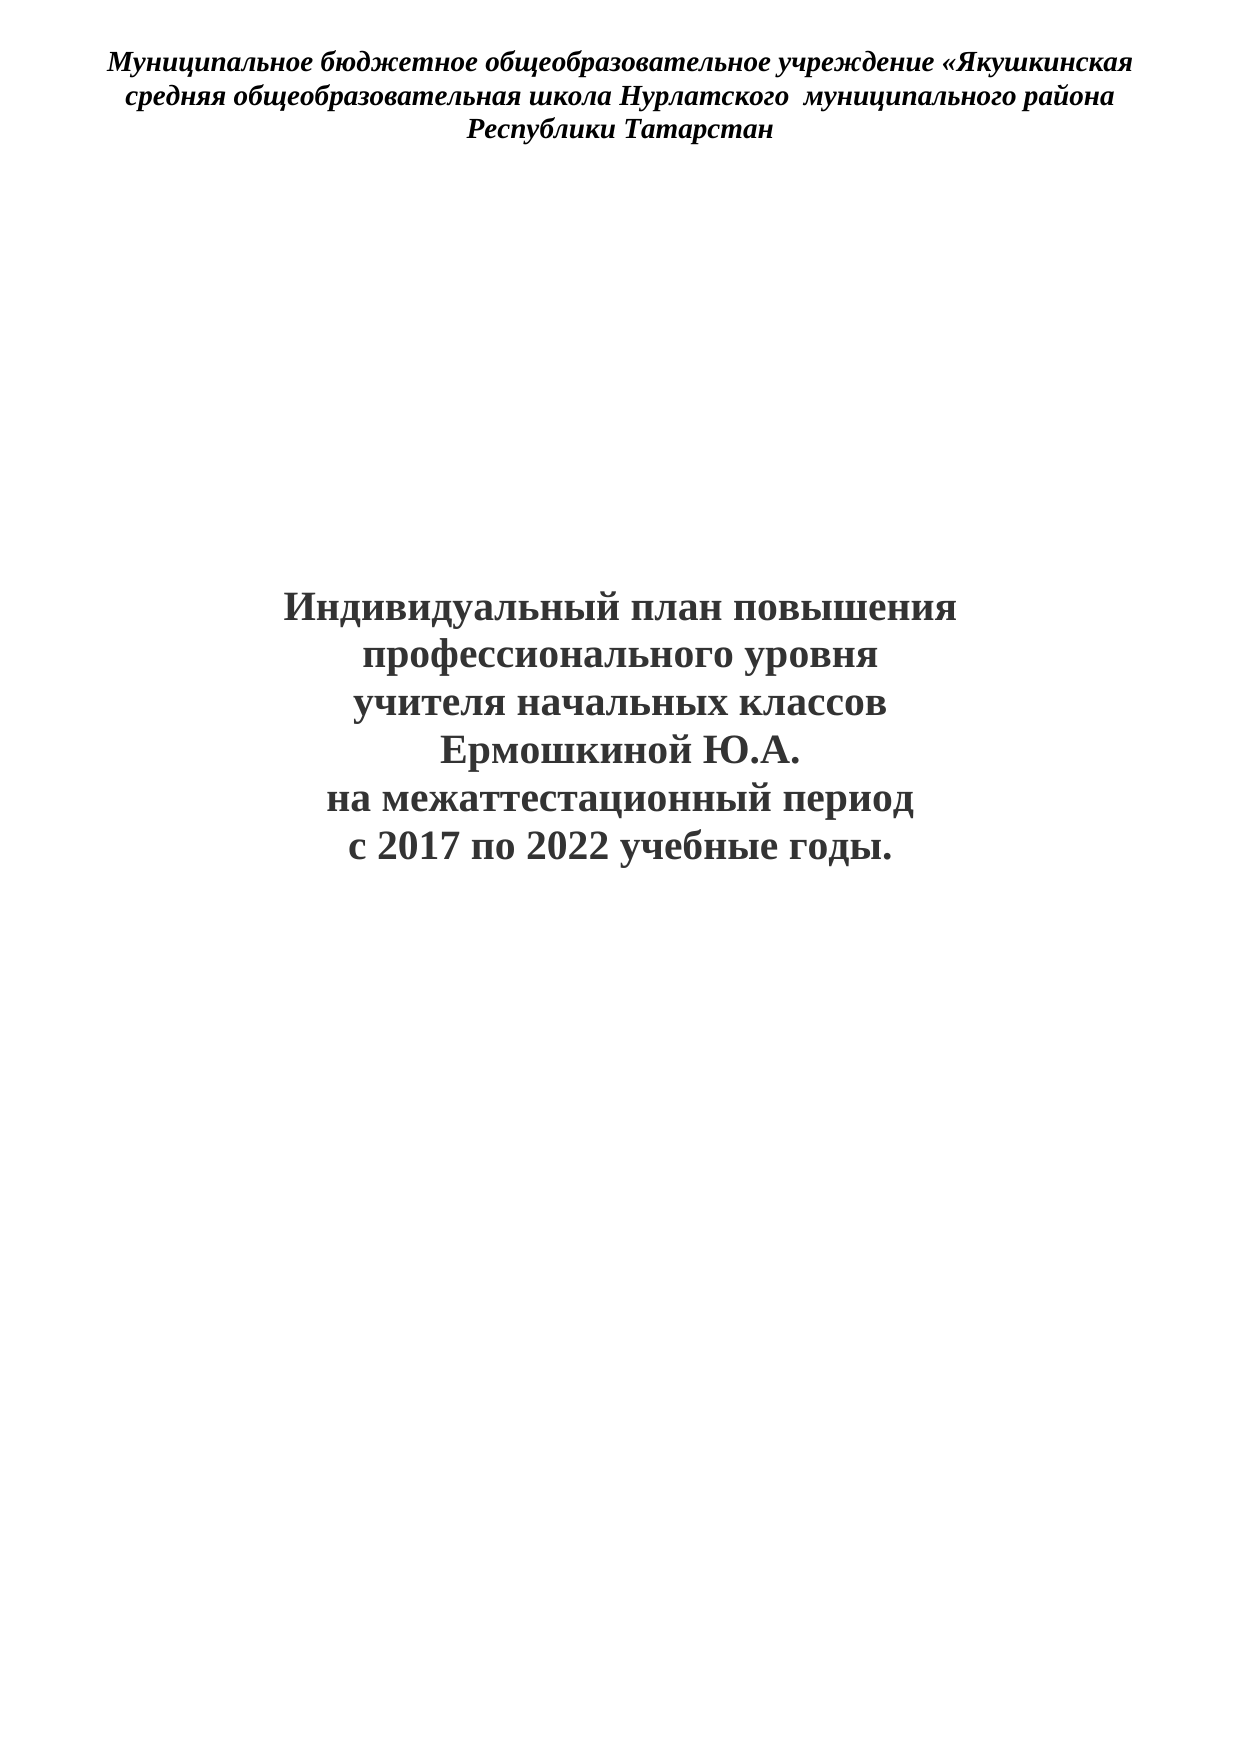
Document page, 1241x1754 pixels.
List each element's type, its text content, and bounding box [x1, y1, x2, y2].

text на межаттестационный период [89, 773, 1152, 821]
text учителя начальных классов [89, 677, 1152, 725]
text Муниципальное бюджетное общеобразовательное учреждение «Якушкинская средняя общеобразовательная школа Нурлатского муниципального района Республики Татарстан [89, 44, 1152, 145]
text с 2017 по 2022 учебные годы. [89, 821, 1152, 868]
text профессионального уровня [89, 629, 1152, 677]
text Ермошкиной Ю.А. [89, 725, 1152, 773]
text Индивидуальный план повышения [89, 581, 1152, 629]
